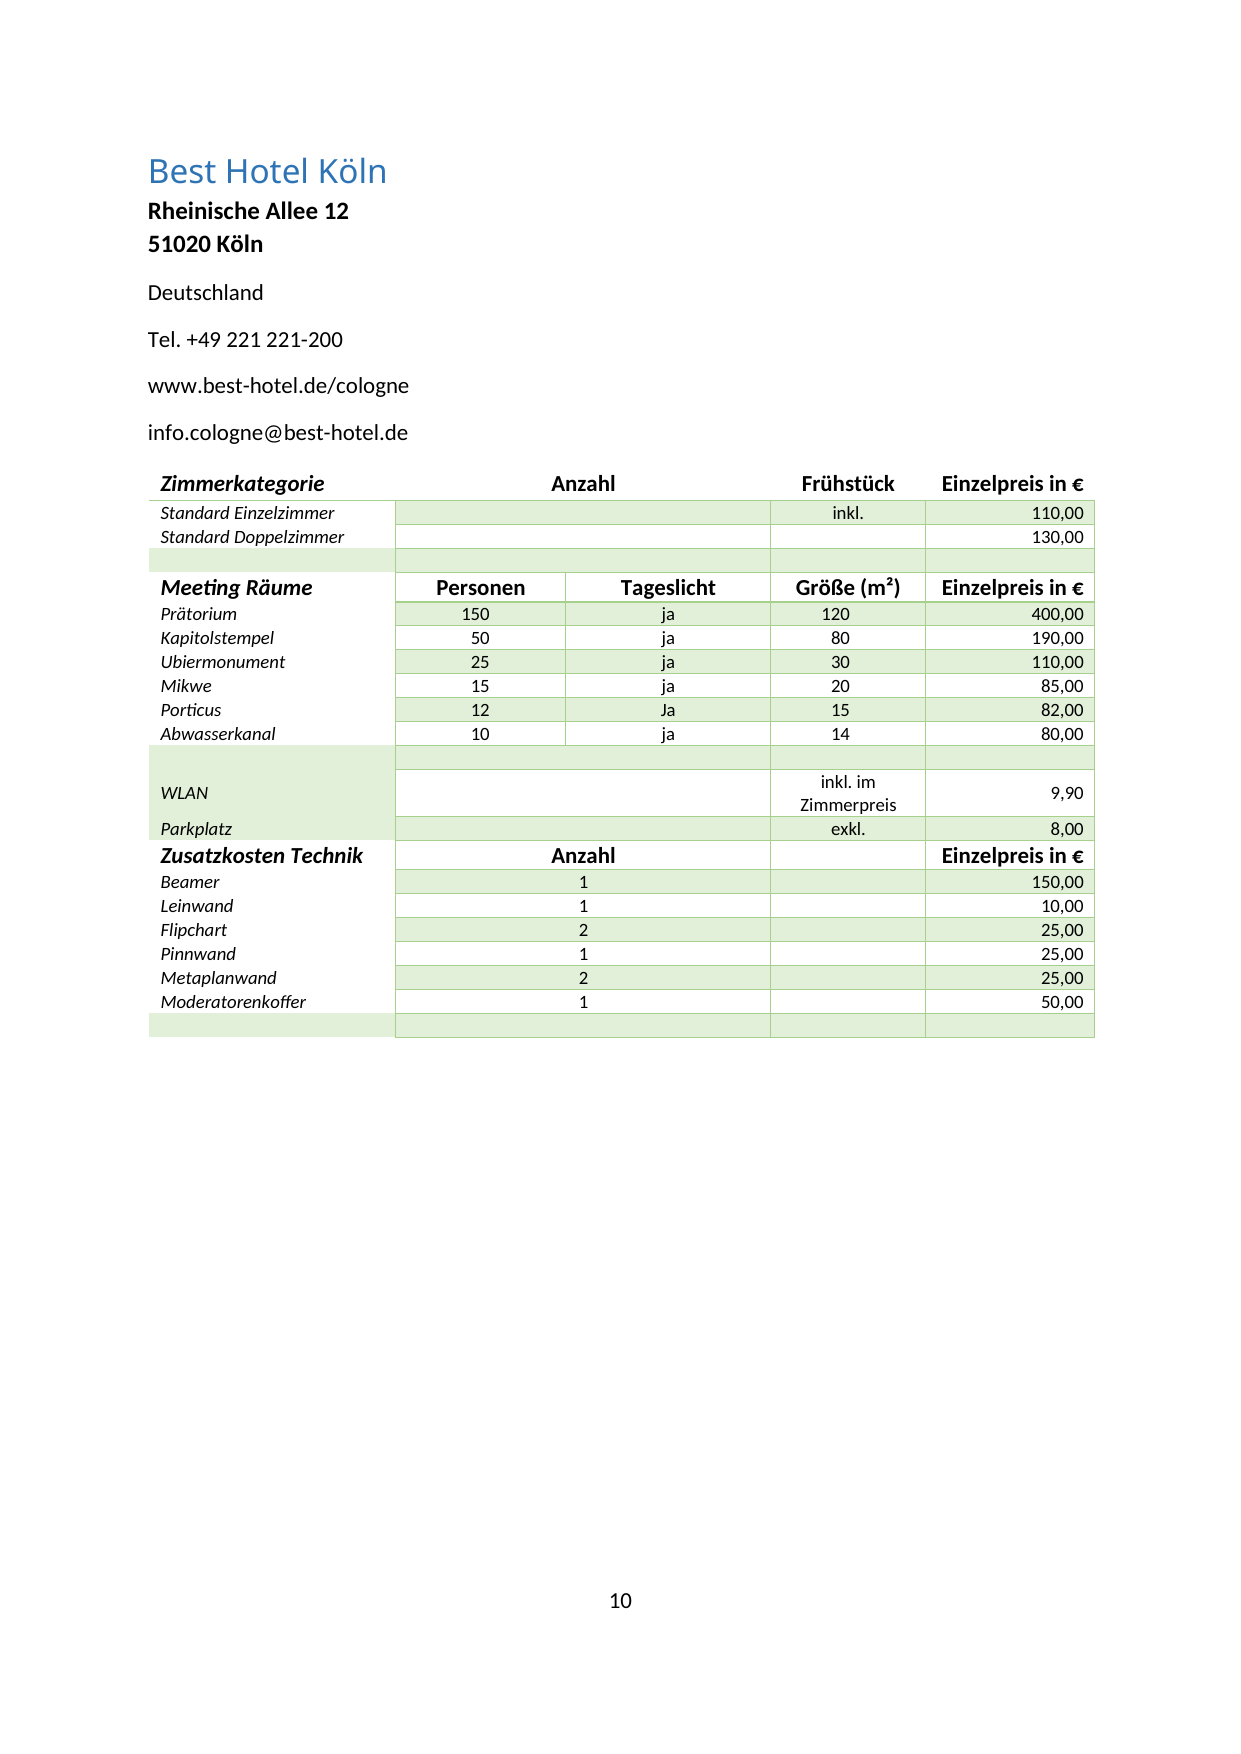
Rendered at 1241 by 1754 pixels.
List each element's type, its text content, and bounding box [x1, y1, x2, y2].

table_cell 85,00 [926, 674, 1094, 697]
table_cell [771, 942, 925, 965]
table_cell [149, 548, 395, 572]
table_cell [149, 1013, 395, 1037]
table_cell [396, 501, 770, 524]
table_cell ja [566, 626, 770, 649]
table_cell 80,00 [926, 722, 1094, 745]
table_cell 25 [396, 650, 565, 673]
table_cell Zusatzkosten Technik [149, 840, 395, 869]
table_cell [396, 1014, 770, 1037]
table_cell 2 [396, 966, 770, 989]
table_header Einzelpreis in € [926, 465, 1095, 500]
table_cell [926, 1014, 1094, 1037]
table_cell ja [566, 722, 770, 745]
table_cell Mikwe [149, 673, 395, 697]
text Deutschland [148, 278, 1093, 306]
table_cell [926, 746, 1094, 769]
table_cell Pinnwand [149, 941, 395, 965]
table_cell 25,00 [926, 966, 1094, 989]
table_cell Personen [396, 573, 565, 601]
table_cell [771, 1014, 925, 1037]
table_cell Flipchart [149, 917, 395, 941]
table_cell 20 [771, 674, 925, 697]
table_cell [396, 746, 770, 769]
table_cell Einzelpreis in € [926, 573, 1094, 601]
table_cell inkl. [771, 501, 925, 524]
table_cell Größe (m²) [771, 573, 925, 601]
table_cell 50 [396, 626, 565, 649]
table_cell ja [566, 603, 770, 625]
table_cell 150,00 [926, 870, 1094, 893]
table_cell 1 [396, 894, 770, 917]
table_cell 30 [771, 650, 925, 673]
table_cell [771, 918, 925, 941]
table_cell Leinwand [149, 893, 395, 917]
table_header Zimmerkategorie [149, 465, 396, 500]
table_cell 400,00 [926, 603, 1094, 625]
table_cell [149, 745, 395, 769]
table_cell Ja [566, 698, 770, 721]
table_header Anzahl [396, 465, 771, 500]
table_cell [771, 841, 925, 869]
table_header Frühstück [771, 465, 926, 500]
table_cell Porticus [149, 697, 395, 721]
text Best Hotel Köln Rheinische Allee 12 51020 Köln [148, 148, 1093, 259]
table_cell 9,90 [926, 770, 1094, 816]
table_cell Metaplanwand [149, 965, 395, 989]
text Tel. +49 221 221-200 [148, 325, 1093, 353]
table_cell [771, 870, 925, 893]
table_cell Einzelpreis in € [926, 841, 1094, 869]
table_cell Ubiermonument [149, 649, 395, 673]
table_cell Standard Doppelzimmer [149, 524, 395, 548]
table_cell 15 [771, 698, 925, 721]
table_cell Standard Einzelzimmer [149, 501, 395, 524]
table_cell 130,00 [926, 525, 1094, 548]
table_cell 8,00 [926, 817, 1094, 840]
table_cell [396, 817, 770, 840]
table_cell 10 [396, 722, 565, 745]
table_cell 1 [396, 870, 770, 893]
table_cell 12 [396, 698, 565, 721]
table_cell inkl. im Zimmerpreis [771, 770, 925, 816]
text info.cologne@best-hotel.de [148, 418, 1093, 447]
table_cell [771, 990, 925, 1013]
table_cell ja [566, 650, 770, 673]
table_cell 110,00 [926, 501, 1094, 524]
table_cell 1 [396, 942, 770, 965]
table_cell [771, 966, 925, 989]
table_cell Tageslicht [566, 573, 770, 601]
table_cell 14 [771, 722, 925, 745]
table_cell ja [566, 674, 770, 697]
text www.best-hotel.de/cologne [148, 372, 1093, 400]
table_cell 80 [771, 626, 925, 649]
table_cell 10,00 [926, 894, 1094, 917]
table_cell 120 [771, 603, 925, 625]
table_cell Meeting Räume [149, 572, 395, 601]
table_cell Beamer [149, 869, 395, 893]
table_cell 25,00 [926, 942, 1094, 965]
table_cell 2 [396, 918, 770, 941]
table_cell 1 [396, 990, 770, 1013]
table_cell [396, 525, 770, 548]
table_cell [771, 894, 925, 917]
table_cell Moderatorenkoffer [149, 989, 395, 1013]
table_cell 25,00 [926, 918, 1094, 941]
table_cell 110,00 [926, 650, 1094, 673]
table_cell WLAN [149, 769, 395, 816]
table_cell [396, 549, 770, 572]
table_cell exkl. [771, 817, 925, 840]
table_cell [396, 770, 770, 816]
table_cell 190,00 [926, 626, 1094, 649]
table_cell [771, 746, 925, 769]
table_cell 15 [396, 674, 565, 697]
table_cell Parkplatz [149, 816, 395, 840]
table_cell Prätorium [149, 601, 395, 625]
table_cell Abwasserkanal [149, 721, 395, 745]
table_cell 50,00 [926, 990, 1094, 1013]
table_cell 150 [396, 603, 565, 625]
table_cell [771, 549, 925, 572]
table_cell Anzahl [396, 841, 770, 869]
table_cell [926, 549, 1094, 572]
table_cell [771, 525, 925, 548]
table_cell 82,00 [926, 698, 1094, 721]
table_cell Kapitolstempel [149, 625, 395, 649]
